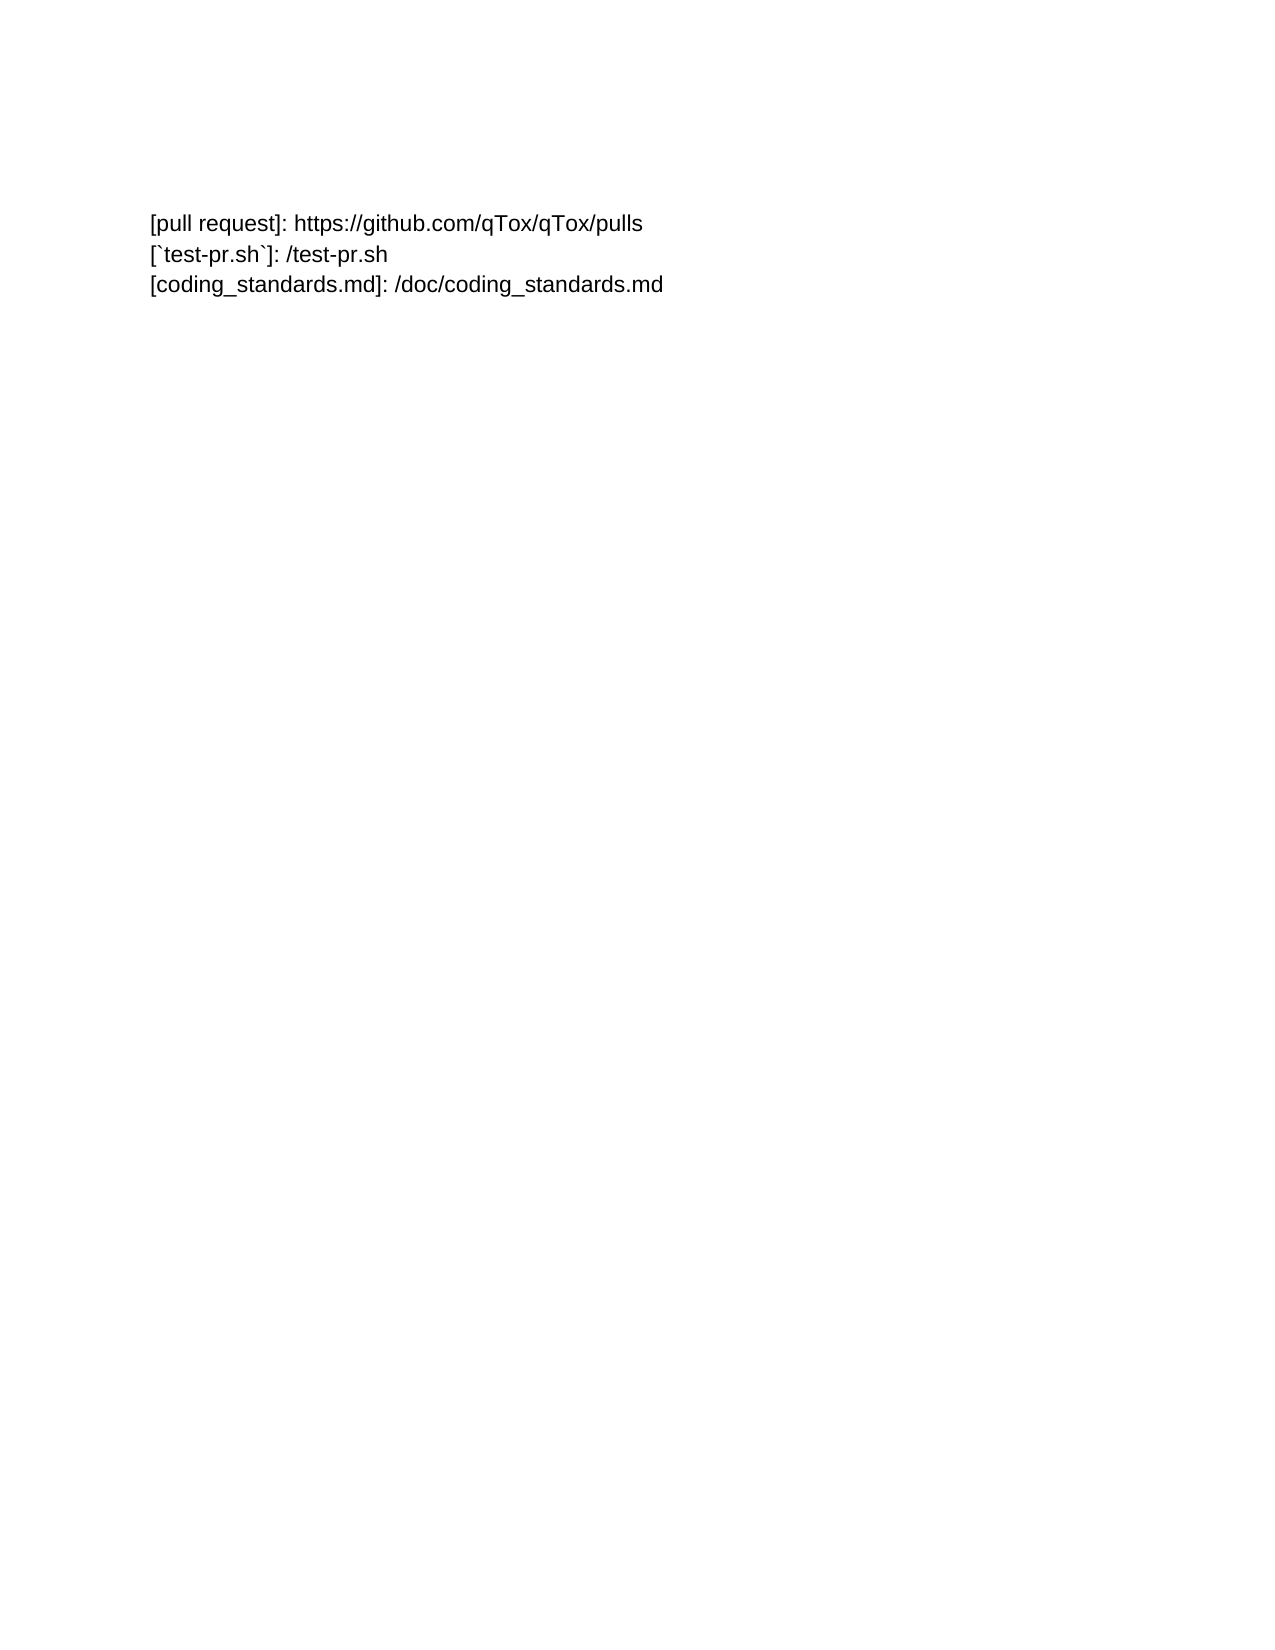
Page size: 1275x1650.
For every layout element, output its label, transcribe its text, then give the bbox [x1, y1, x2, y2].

text [pull request]: https://github.com/qTox/qTox/pulls [150, 210, 1125, 237]
text [`test-pr.sh`]: /test-pr.sh [150, 241, 1125, 267]
text [coding_standards.md]: /doc/coding_standards.md [150, 271, 1125, 297]
